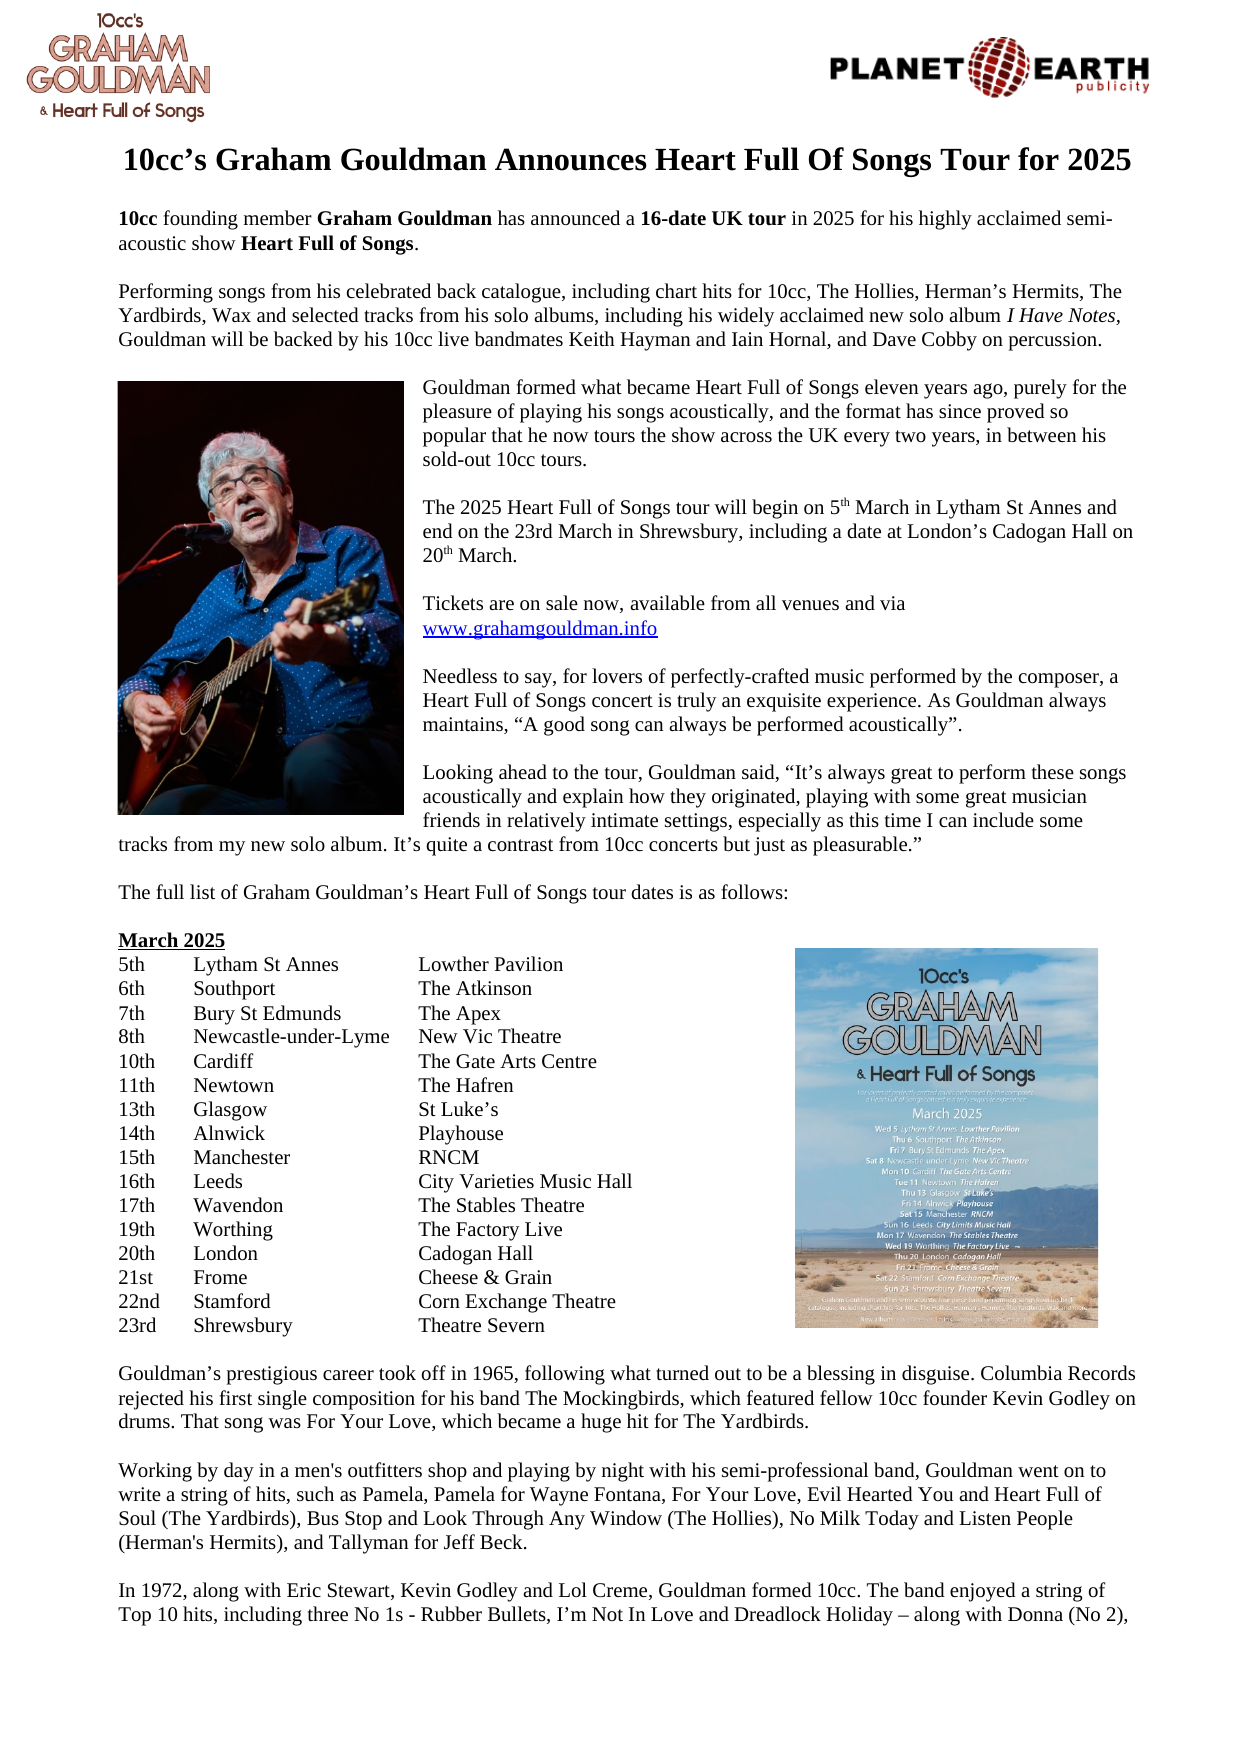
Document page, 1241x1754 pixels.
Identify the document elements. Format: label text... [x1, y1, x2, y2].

text 16th Leeds City Varieties Music Hall [118, 1169, 1137, 1193]
text 7th Bury St Edmunds The Apex [118, 1000, 1137, 1024]
text The full list of Graham Gouldman’s Heart Full of Songs tour dates is as follows: [118, 880, 1137, 904]
text 21st Frome Cheese & Grain [118, 1265, 1137, 1289]
text 23rd Shrewsbury Theatre Severn [118, 1313, 1137, 1337]
text 17th Wavendon The Stables Theatre [118, 1193, 1137, 1217]
text 15th Manchester RNCM [118, 1145, 1137, 1169]
text Gouldman formed what became Heart Full of Songs eleven years ago, purely for the pleasure of playing his songs acoustically, and the format has since proved so popular that he now tours the show across the UK every two years, in between his sold-out 10cc tours. [118, 375, 1137, 471]
text March 2025 [118, 928, 1137, 952]
text 20th London Cadogan Hall [118, 1241, 1137, 1265]
picture [830, 37, 1150, 98]
text 5th Lytham St Annes Lowther Pavilion [118, 952, 1137, 976]
text Gouldman’s prestigious career took off in 1965, following what turned out to be a blessing in disguise. Columbia Records rejected his first single composition for his band The Mockingbirds, which featured fellow 10cc founder Kevin Godley on drums. That song was For Your Love, which became a huge hit for The Yardbirds. [118, 1361, 1137, 1433]
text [118, 1458, 1137, 1626]
text 22nd Stamford Corn Exchange Theatre [118, 1289, 1137, 1313]
text 11th Newtown The Hafren [118, 1073, 1137, 1097]
text Needless to say, for lovers of perfectly-crafted music performed by the composer, a Heart Full of Songs concert is truly an exquisite experience. As Gouldman always maintains, “A good song can always be performed acoustically”. [404, 663, 1137, 736]
text 13th Glasgow St Luke’s [118, 1097, 1137, 1121]
picture [16, 3, 219, 134]
text Tickets are on sale now, available from all venues and via www.grahamgouldman.info [404, 591, 1137, 639]
text Performing songs from his celebrated back catalogue, including chart hits for 10cc, The Hollies, Herman’s Hermits, The Yardbirds, Wax and selected tracks from his solo albums, including his widely acclaimed new solo album I Have Notes, Gouldman will be backed by his 10cc live bandmates Keith Hayman and Iain Hornal, and Dave Cobby on percussion. [118, 278, 1137, 351]
text 14th Alnwick Playhouse [118, 1121, 1137, 1145]
text 10cc founding member Graham Gouldman has announced a 16-date UK tour in 2025 for his highly acclaimed semi-acoustic show Heart Full of Songs. [118, 206, 1137, 254]
text The 2025 Heart Full of Songs tour will begin on 5th March in Lytham St Annes and end on the 23rd March in Shrewsbury, including a date at London’s Cadogan Hall on 20th March. [404, 495, 1137, 591]
text 10th Cardiff The Gate Arts Centre [118, 1048, 1137, 1073]
picture [116, 381, 404, 812]
text Looking ahead to the tour, Gouldman said, “It’s always great to perform these songs acoustically and explain how they originated, playing with some great musician friends in relatively intimate settings, especially as this time I can include some tracks from my new solo album. It’s quite a contrast from 10cc concerts but just as pleasurable.” [118, 760, 1137, 856]
text 10cc’s Graham Gouldman Announces Heart Full Of Songs Tour for 2025 [118, 141, 1137, 178]
text 6th Southport The Atkinson [118, 976, 1137, 1000]
text 19th Worthing The Factory Live [118, 1217, 1137, 1241]
text 8th Newcastle-under-Lyme New Vic Theatre [118, 1024, 1137, 1048]
